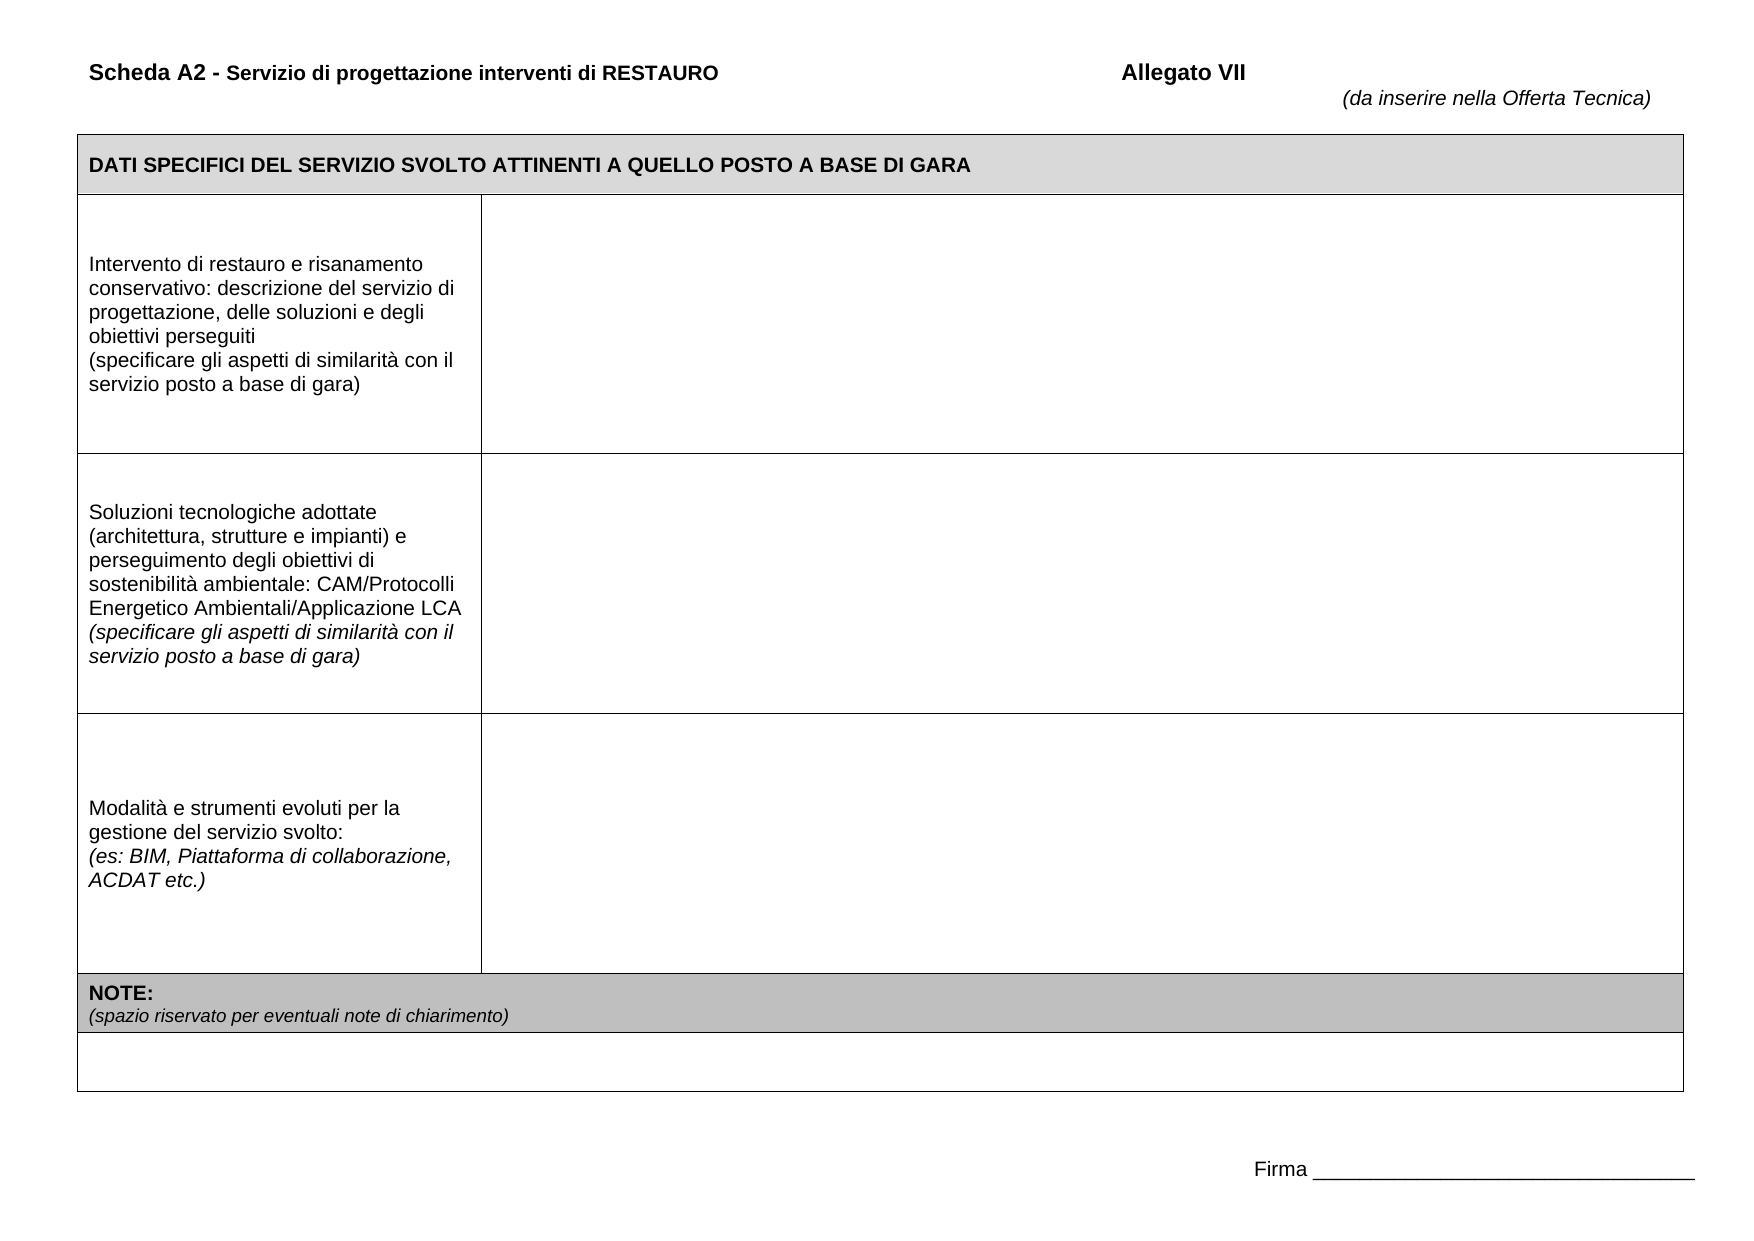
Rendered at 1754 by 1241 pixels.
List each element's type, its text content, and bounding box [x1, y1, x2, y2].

table_cell [78, 1033, 1683, 1091]
table_cell DATI SPECIFICI DEL SERVIZIO SVOLTO ATTINENTI A QUELLO POSTO A BASE DI GARA [78, 135, 1683, 193]
table_cell [482, 714, 1683, 973]
table_cell NOTE: (spazio riservato per eventuali note di chiarimento) [78, 974, 1683, 1032]
table_cell [482, 195, 1683, 453]
table_cell Intervento di restauro e risanamento conservativo: descrizione del servizio di progettazione, delle soluzioni e degli obiettivi perseguiti (specificare gli aspetti di similarità con il servizio posto a base di gara) [78, 195, 481, 453]
table_cell Modalità e strumenti evoluti per la gestione del servizio svolto: (es: BIM, Piattaforma di collaborazione, ACDAT etc.) [78, 714, 481, 973]
table_cell [482, 454, 1683, 713]
table_cell Soluzioni tecnologiche adottate (architettura, strutture e impianti) e perseguimento degli obiettivi di sostenibilità ambientale: CAM/Protocolli Energetico Ambientali/Applicazione LCA (specificare gli aspetti di similarità con il servizio posto a base di gara) [78, 454, 481, 713]
